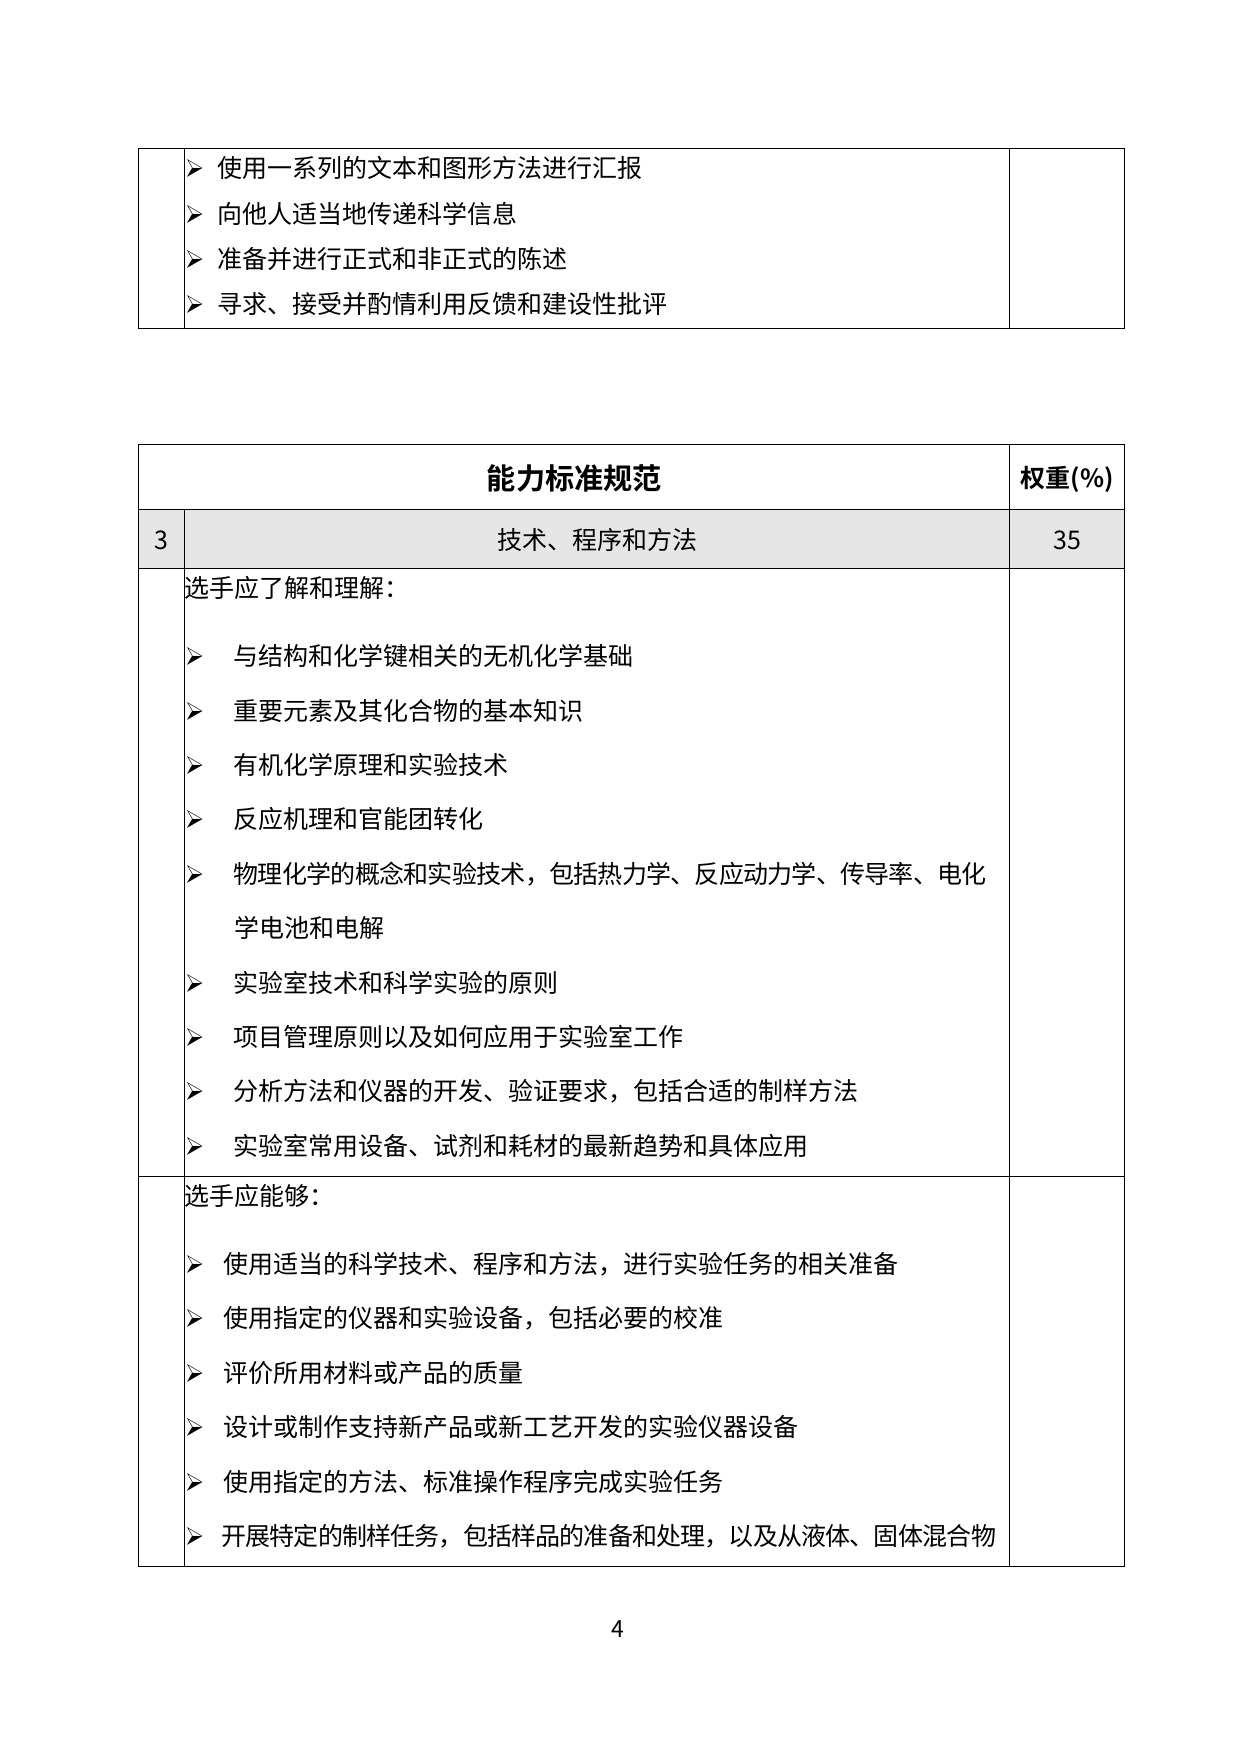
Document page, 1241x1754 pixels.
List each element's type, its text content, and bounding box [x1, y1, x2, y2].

table_header 能力标准规范 [139, 445, 1009, 509]
table_cell [139, 1177, 184, 1566]
table_cell 技术、程序和方法 [185, 510, 1009, 568]
table_cell 3 [139, 510, 184, 568]
table_cell [139, 569, 184, 1176]
table_cell [139, 149, 184, 327]
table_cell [185, 1177, 1009, 1566]
table_cell 35 [1010, 510, 1124, 568]
table_header 权重(%) [1010, 445, 1124, 509]
table_cell [1010, 569, 1124, 1176]
table_cell [1010, 149, 1124, 327]
table_cell 选手应了解和理解： 与结构和化学键相关的无机化学基础 重要元素及其化合物的基本知识 有机化学原理和实验技术 反应机理和官能团转化 物理化学的概念和实验技术，包括热力学、反应动力学、传导率、电化 学电池和电解 实验室技术和科学实验的原则 项目管理原则以及如何应用于实验室工作 分析方法和仪器的开发、验证要求，包括合适的制样方法 实验室常用设备、试剂和耗材的最新趋势和具体应用 [185, 569, 1009, 1176]
table_cell [1010, 1177, 1124, 1566]
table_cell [185, 149, 1009, 327]
